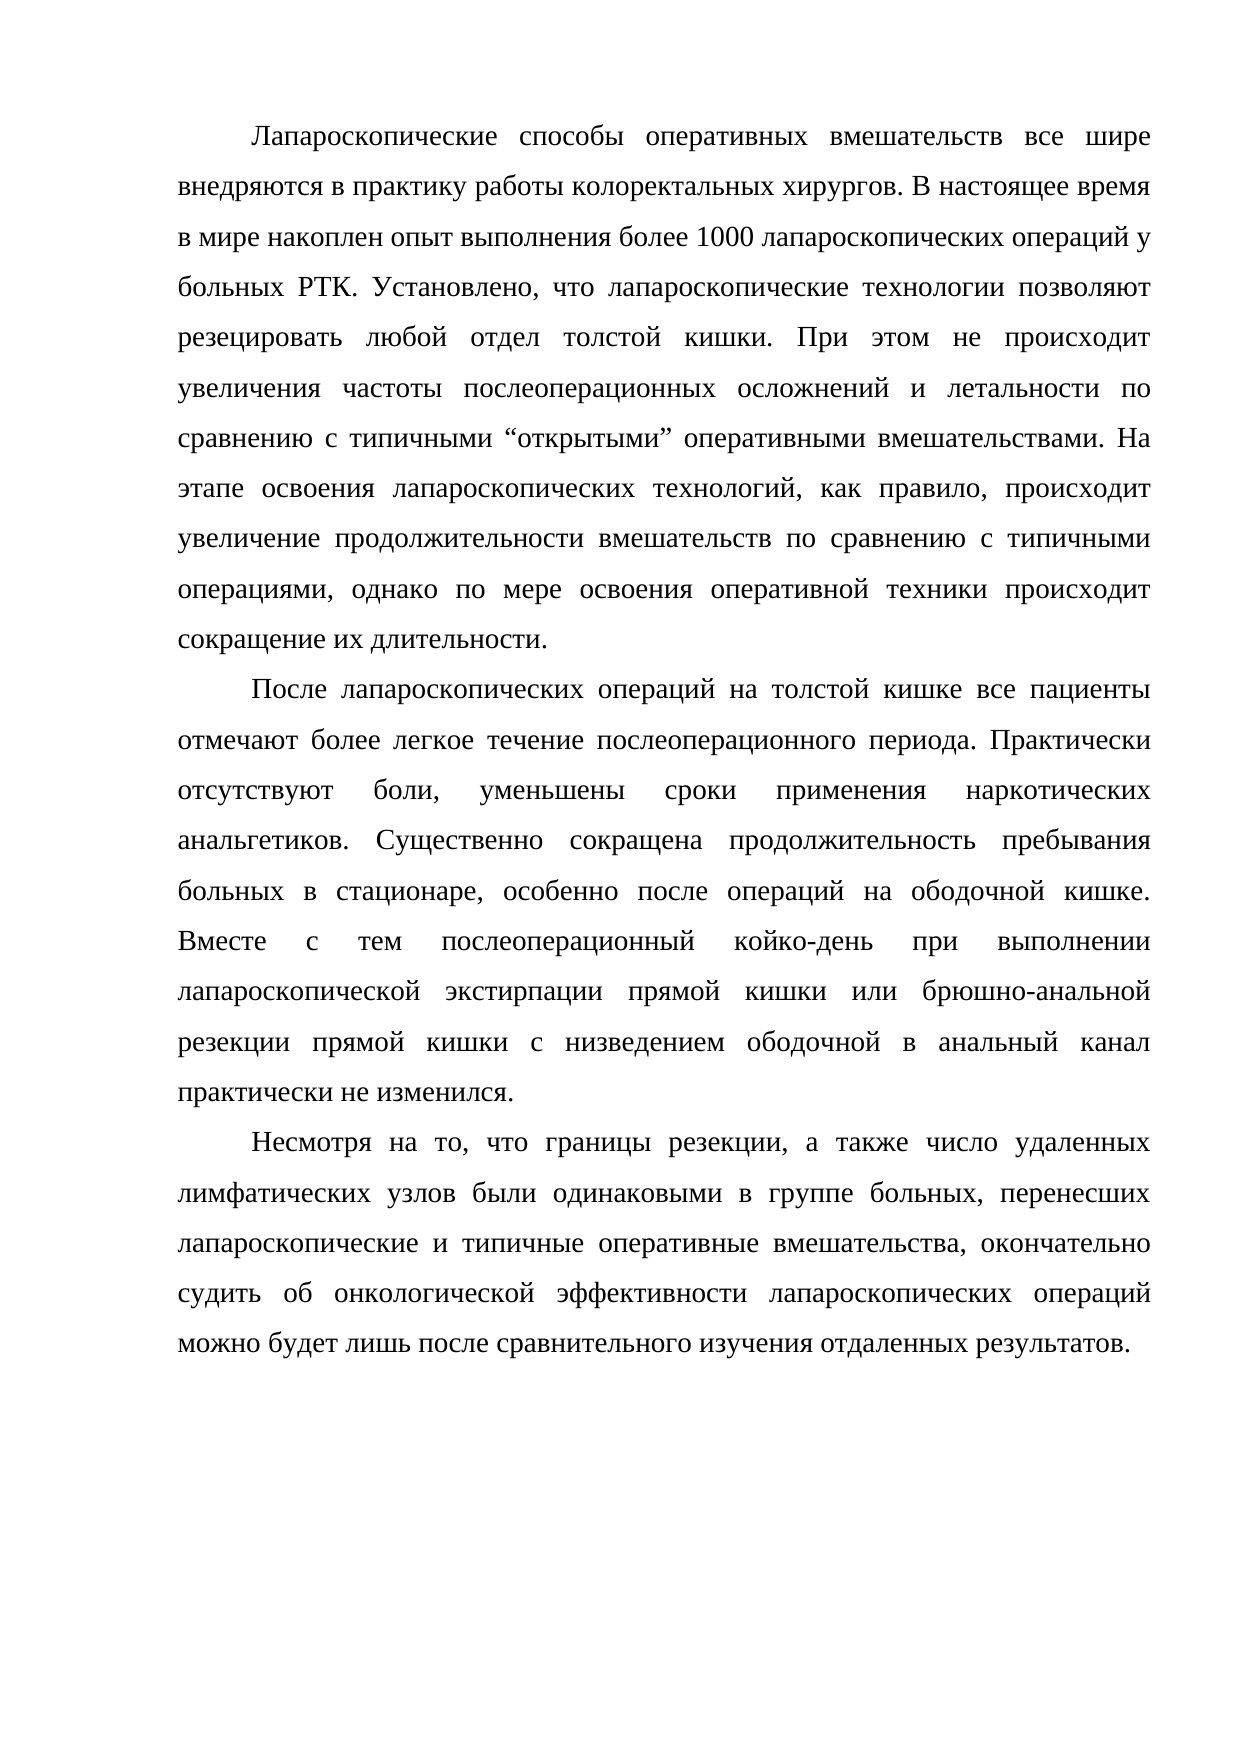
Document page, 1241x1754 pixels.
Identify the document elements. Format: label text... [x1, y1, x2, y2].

text Несмотря на то, что границы резекции, а также число удаленных лимфатических узлов были одинаковыми в группе больных, перенесших лапароскопические и типичные оперативные вмешательства, окончательно судить об онкологической эффективности лапароскопических операций можно будет лишь после сравнительного изучения отдаленных результатов. [177, 1124, 1152, 1359]
text Лапароскопические способы оперативных вмешательств все шире внедряются в практику работы колоректальных хирургов. В настоящее время в мире накоплен опыт выполнения более 1000 лапароскопических операций у больных РТК. Установлено, что лапароскопические технологии позволяют резецировать любой отдел толстой кишки. При этом не происходит увеличения частоты послеоперационных осложнений и летальности по сравнению с типичными “открытыми” оперативными вмешательствами. На этапе освоения лапароскопических технологий, как правило, происходит увеличение продолжительности вмешательств по сравнению с типичными операциями, однако по мере освоения оперативной техники происходит сокращение их длительности. [177, 118, 1152, 655]
text После лапароскопических операций на толстой кишке все пациенты отмечают более легкое течение послеоперационного периода. Практически отсутствуют боли, уменьшены сроки применения наркотических анальгетиков. Существенно coкpaщeна продолжительность пребывания больных в стационаре, особенно после операций на ободочной кишке. Вместе с тем послеоперационный койко-день при выполнении лапароскопической экстирпации прямой кишки или брюшно-анальной резекции прямой кишки с низведением ободочной в анальный канал практически не изменился. [177, 672, 1152, 1108]
